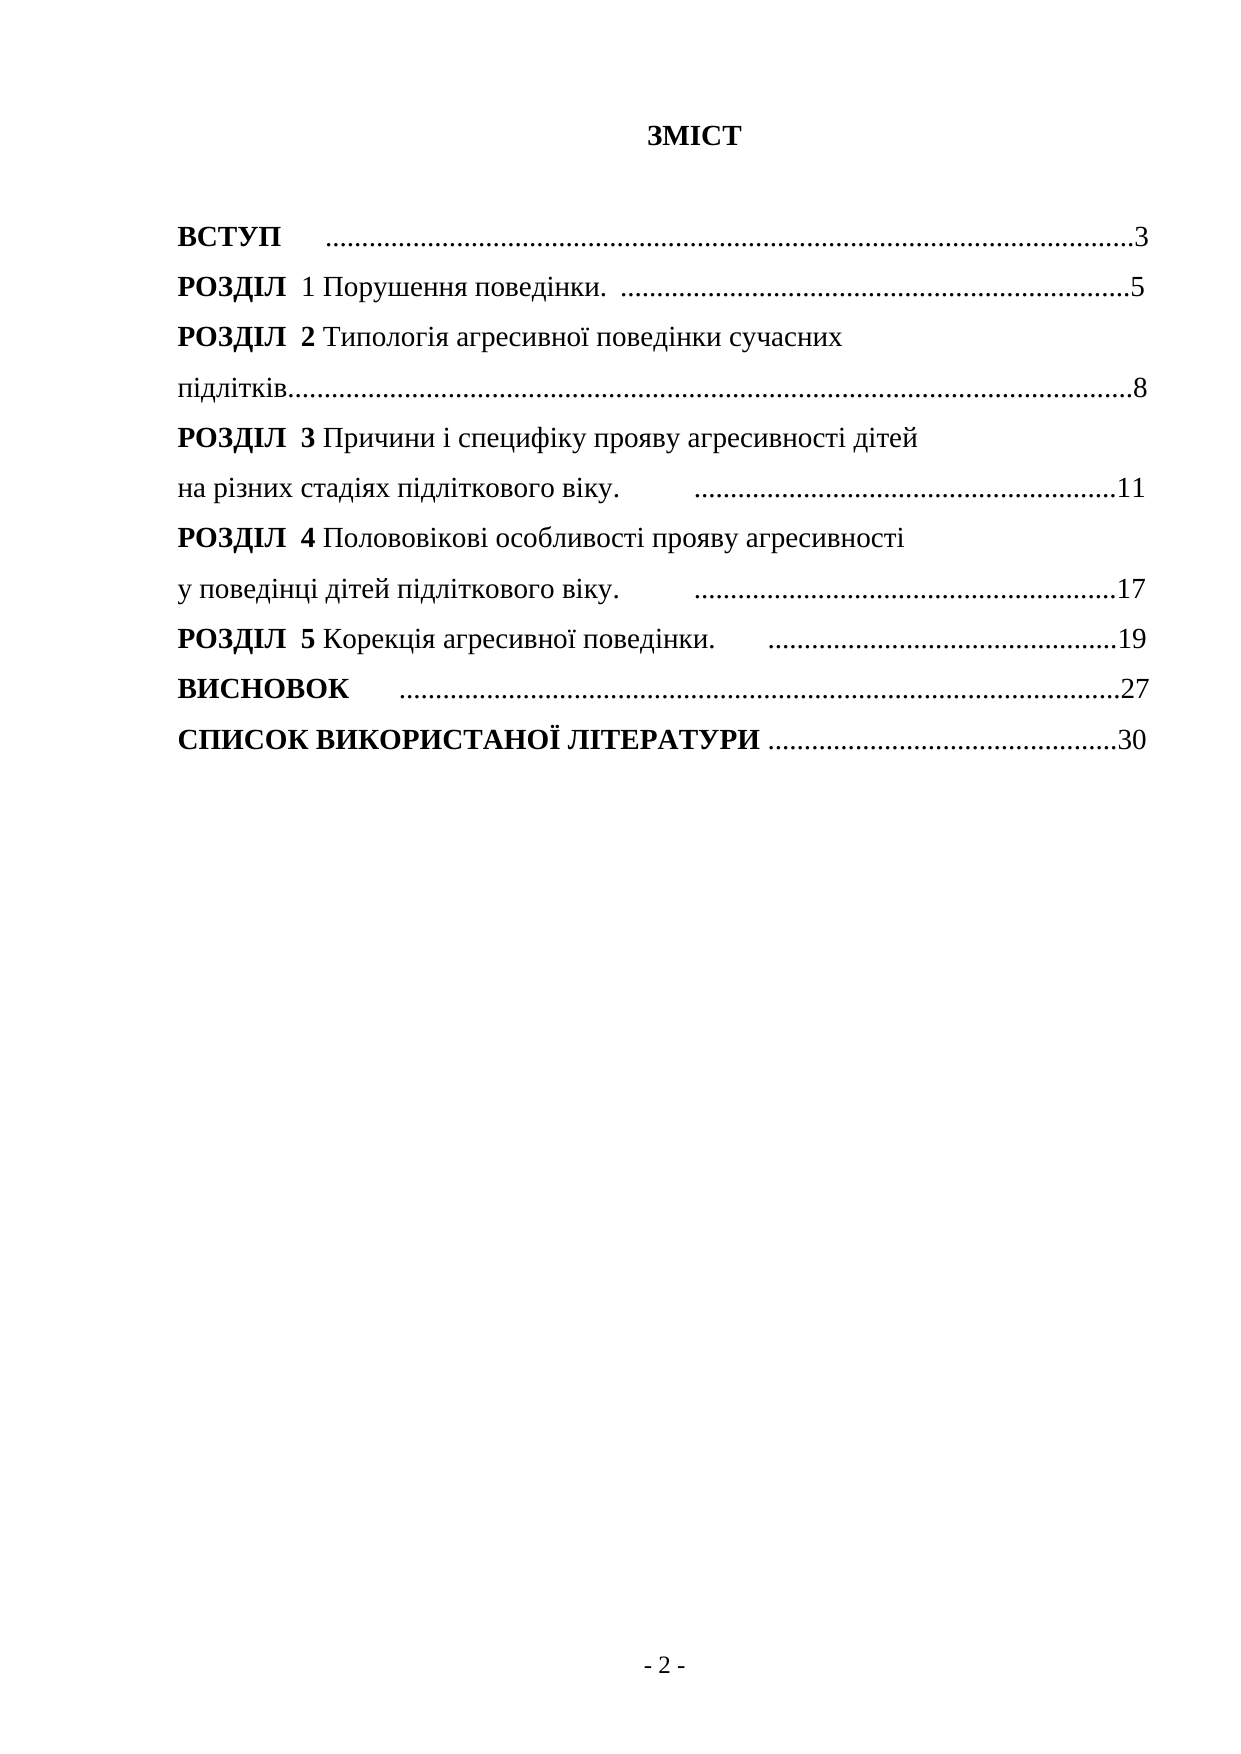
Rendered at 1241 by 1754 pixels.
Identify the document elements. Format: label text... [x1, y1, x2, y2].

text Список використаної літератури ................................................30 [177, 722, 1152, 755]
text РОЗДІЛ 5 Корекція агресивної поведінки. ................................................19 [177, 621, 1152, 655]
text РОЗДІЛ 1 Порушення поведінки. ......................................................................5 [177, 269, 1152, 303]
text РОЗДІЛ 4 Полововікові особливості прояву агресивності [177, 521, 1152, 554]
text ЗМІСТ [177, 118, 1137, 152]
text РОЗДІЛ 3 Причини і специфіку прояву агресивності дітей [177, 420, 1152, 453]
text на різних стадіях підліткового віку. ..........................................................11 [177, 470, 1152, 504]
text Вступ ...............................................................................................................3 [177, 219, 1152, 252]
text РОЗДІЛ 2 Типологія агресивної поведінки сучасних підлітків....................................................................................................................8 [177, 319, 1152, 403]
text у поведінці дітей підліткового віку. ..........................................................17 [177, 571, 1152, 604]
text Висновок ...................................................................................................27 [177, 672, 1152, 705]
